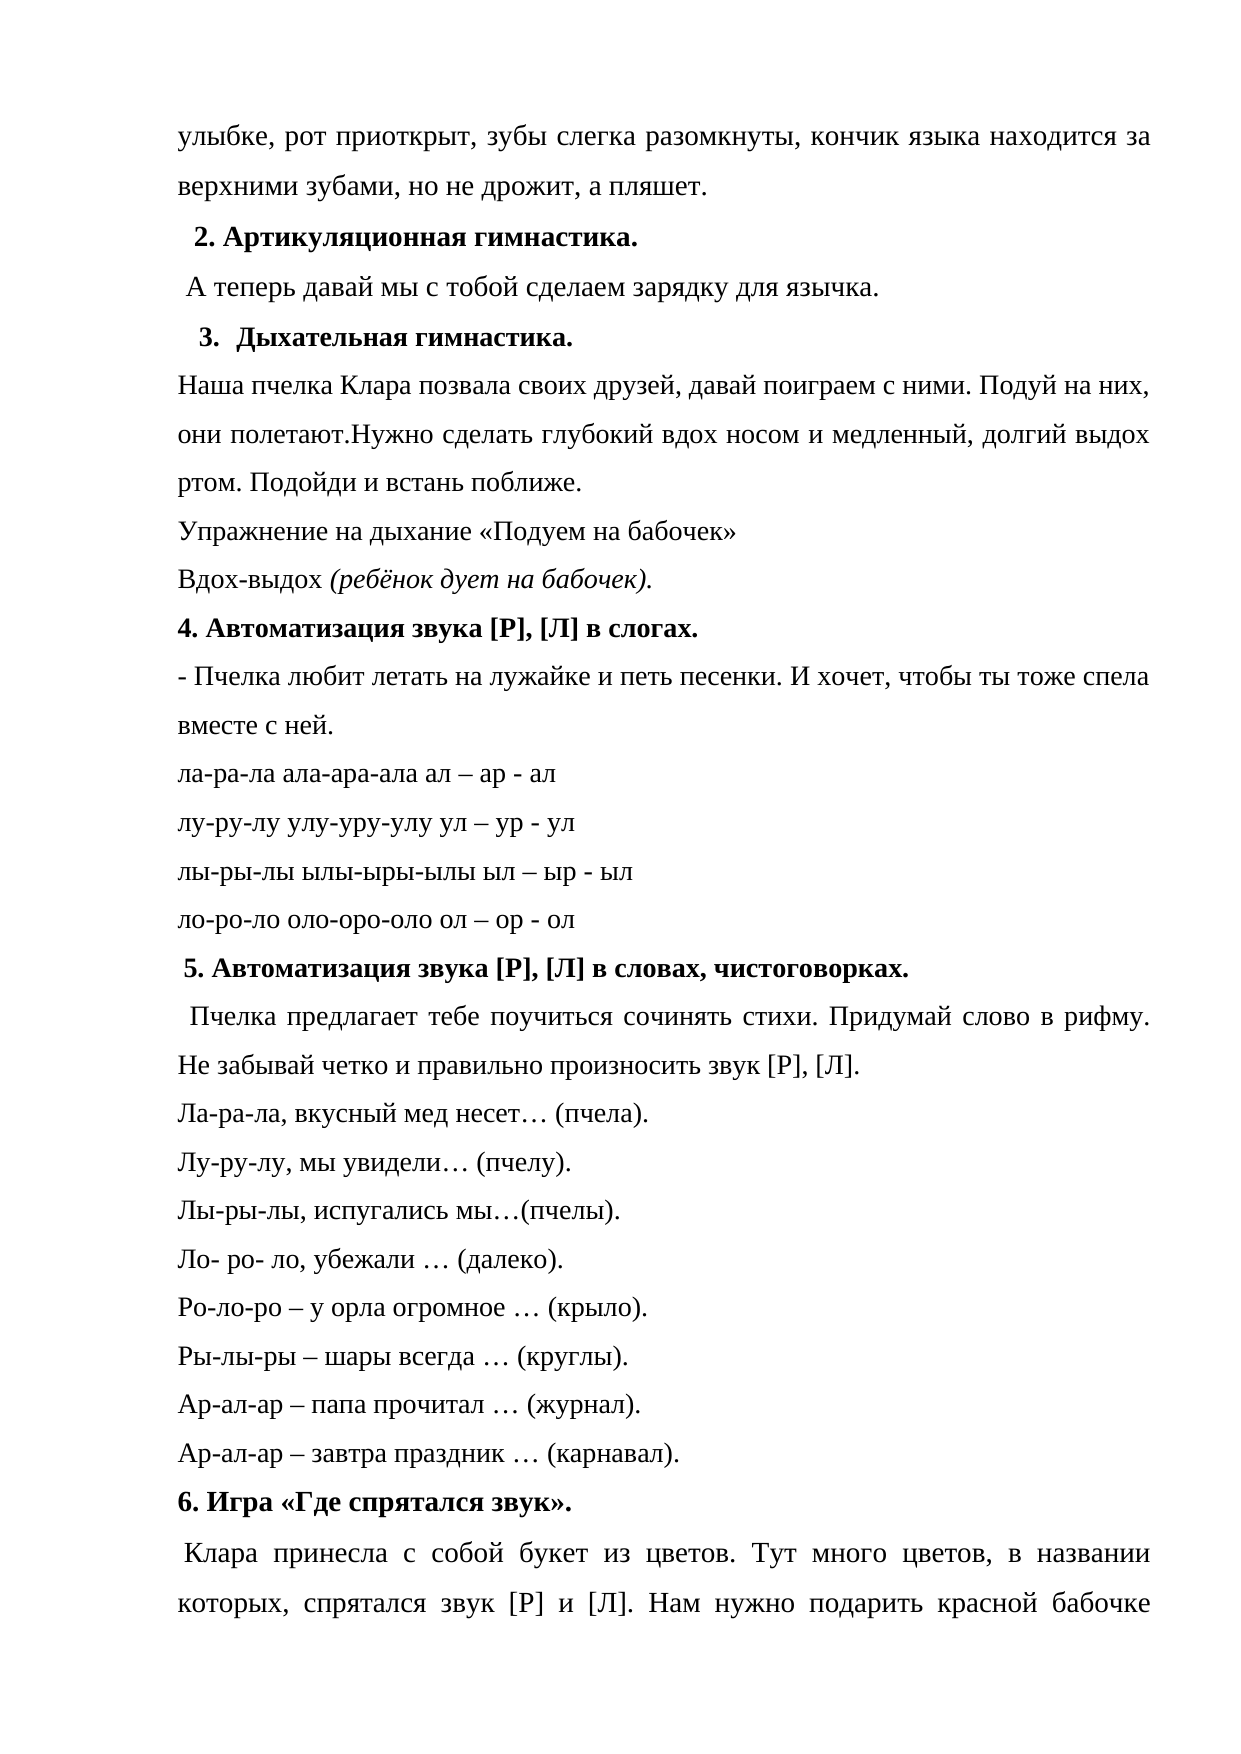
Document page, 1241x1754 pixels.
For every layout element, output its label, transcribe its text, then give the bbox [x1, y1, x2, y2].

text Лы-ры-лы, испугались мы…(пчелы). [177, 1193, 1152, 1226]
text Ар-ал-ар – папа прочитал … (журнал). [177, 1387, 1152, 1420]
text - Пчелка любит летать на лужайке и петь песенки. И хочет, чтобы ты тоже спела вместе с ней. [177, 659, 1152, 740]
text Наша пчелка Клара позвала своих друзей, давай поиграем с ними. Подуй на них, они полетают.Нужно сделать глубокий вдох носом и медленный, долгий выдох ртом. Подойди и встань поближе. [177, 368, 1152, 498]
text лы-ры-лы ылы-ыры-ылы ыл – ыр - ыл [177, 853, 1152, 886]
text А теперь давай мы с тобой сделаем зарядку для язычка. [177, 269, 1152, 303]
text Упражнение на дыхание «Подуем на бабочек» [177, 514, 1152, 546]
text 6. Игра «Где спрятался звук». [177, 1484, 1152, 1518]
list Дыхательная гимнастика. [199, 319, 1152, 352]
text 5. Автоматизация звука [Р], [Л] в словах, чистоговорках. [177, 951, 1152, 983]
text Лу-ру-лу, мы увидели… (пчелу). [177, 1145, 1152, 1177]
text Ар-ал-ар – завтра праздник … (карнавал). [177, 1436, 1152, 1468]
text 2. Артикуляционная гимнастика. [177, 219, 1152, 252]
text лу-ру-лу улу-уру-улу ул – ур - ул [177, 805, 1152, 837]
text ла-ра-ла ала-ара-ала ал – ар - ал [177, 756, 1152, 789]
text Пчелка предлагает тебе поучиться сочинять стихи. Придумай слово в рифму. Не забывай четко и правильно произносить звук [Р], [Л]. [177, 999, 1152, 1080]
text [177, 118, 1152, 202]
text ло-ро-ло оло-оро-оло ол – ор - ол [177, 902, 1152, 934]
text Вдох-выдох (ребёнок дует на бабочек). [177, 562, 1152, 595]
text Ро-ло-ро – у орла огромное … (крыло). [177, 1290, 1152, 1323]
text Ла-ра-ла, вкусный мед несет… (пчела). [177, 1096, 1152, 1129]
text 4. Автоматизация звука [Р], [Л] в слогах. [177, 611, 1152, 643]
text Ры-лы-ры – шары всегда … (круглы). [177, 1339, 1152, 1371]
text Ло- ро- ло, убежали … (далеко). [177, 1242, 1152, 1274]
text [177, 1535, 1152, 1619]
